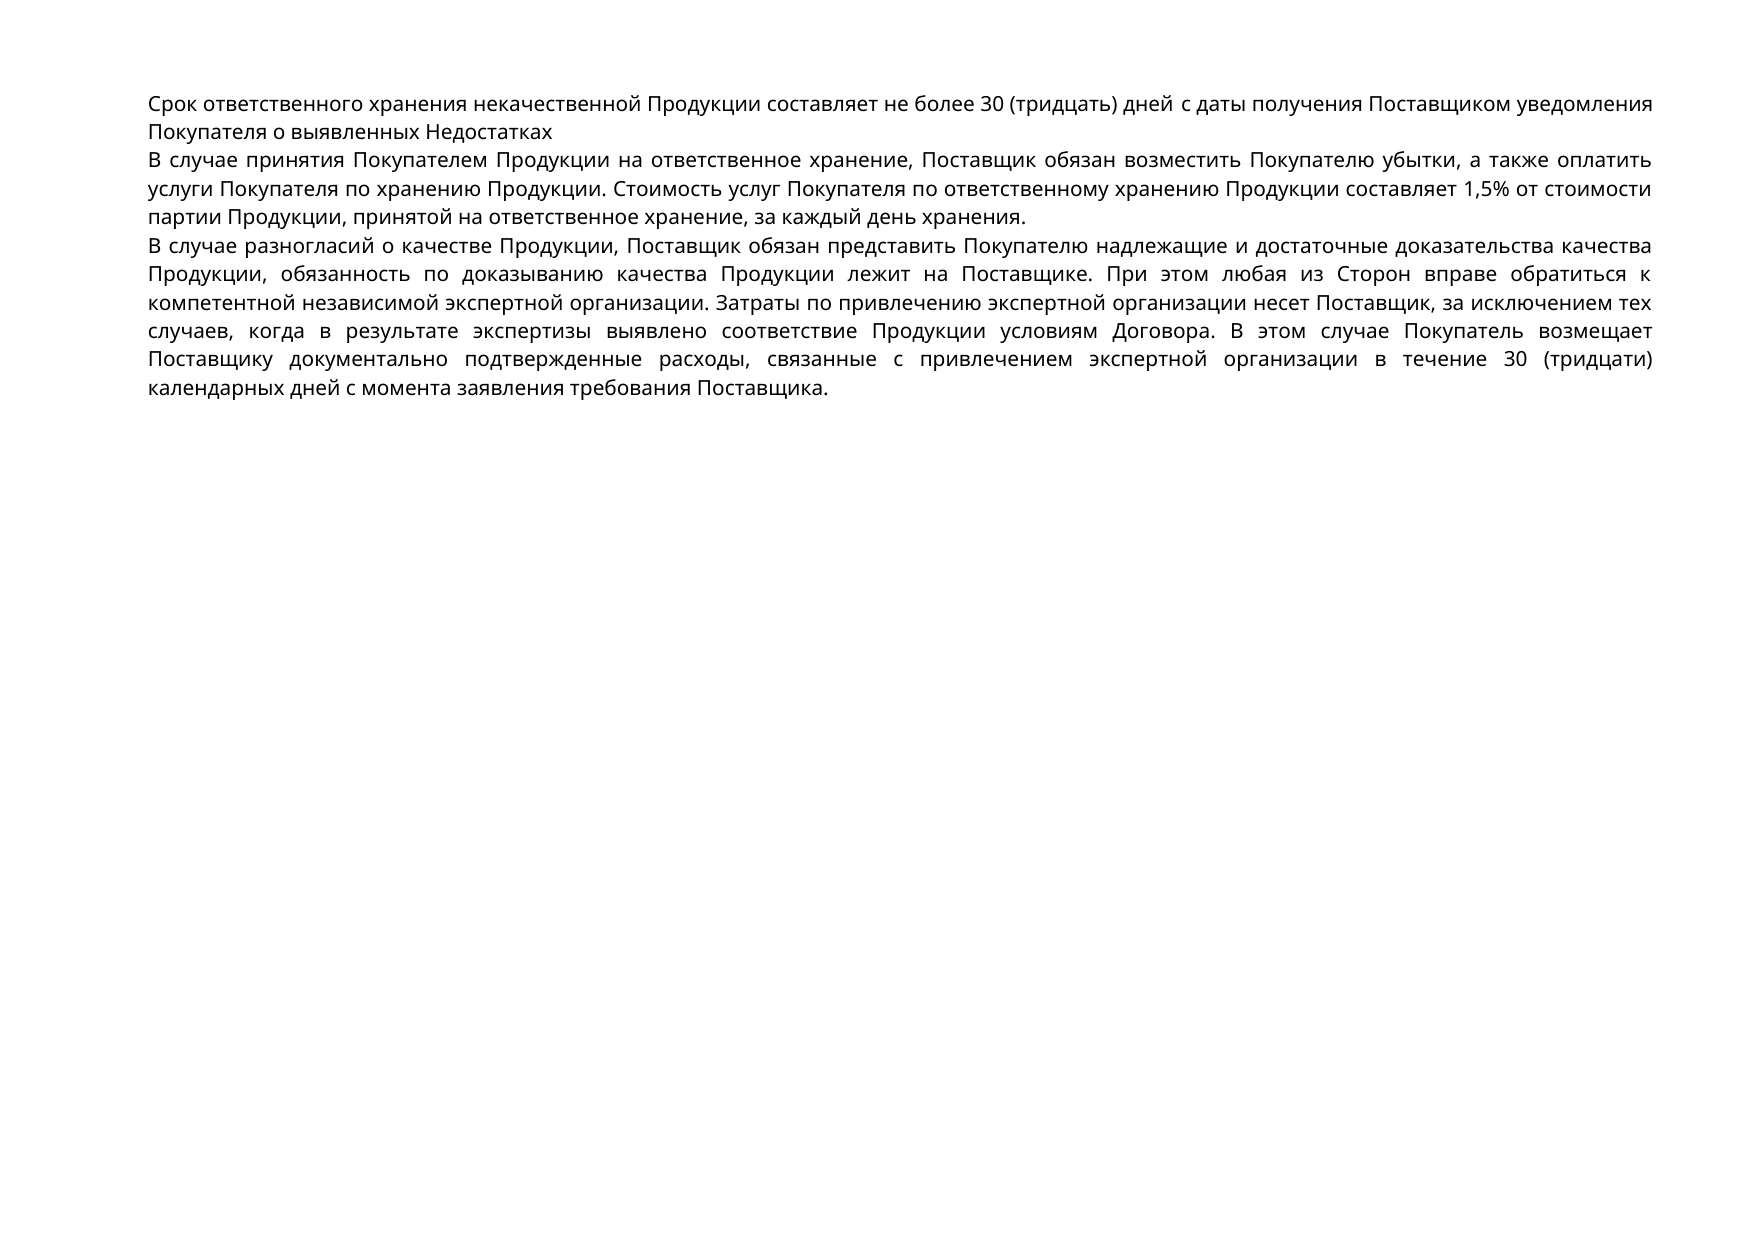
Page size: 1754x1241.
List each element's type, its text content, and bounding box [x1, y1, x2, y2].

text В случае принятия Покупателем Продукции на ответственное хранение, Поставщик обязан возместить Покупателю убытки, а также оплатить услуги Покупателя по хранению Продукции. Стоимость услуг Покупателя по ответственному хранению Продукции составляет 1,5% от стоимости партии Продукции, принятой на ответственное хранение, за каждый день хранения. [148, 146, 1654, 231]
text В случае разногласий о качестве Продукции, Поставщик обязан представить Покупателю надлежащие и достаточные доказательства качества Продукции, обязанность по доказыванию качества Продукции лежит на Поставщике. При этом любая из Сторон вправе обратиться к компетентной независимой экспертной организации. Затраты по привлечению экспертной организации несет Поставщик, за исключением тех случаев, когда в результате экспертизы выявлено соответствие Продукции условиям Договора. В этом случае Покупатель возмещает Поставщику документально подтвержденные расходы, связанные с привлечением экспертной организации в течение 30 (тридцати) календарных дней с момента заявления требования Поставщика. [148, 231, 1654, 401]
text Срок ответственного хранения некачественной Продукции составляет не более 30 (тридцать) дней с даты получения Поставщиком уведомления Покупателя о выявленных Недостатках [148, 89, 1654, 146]
